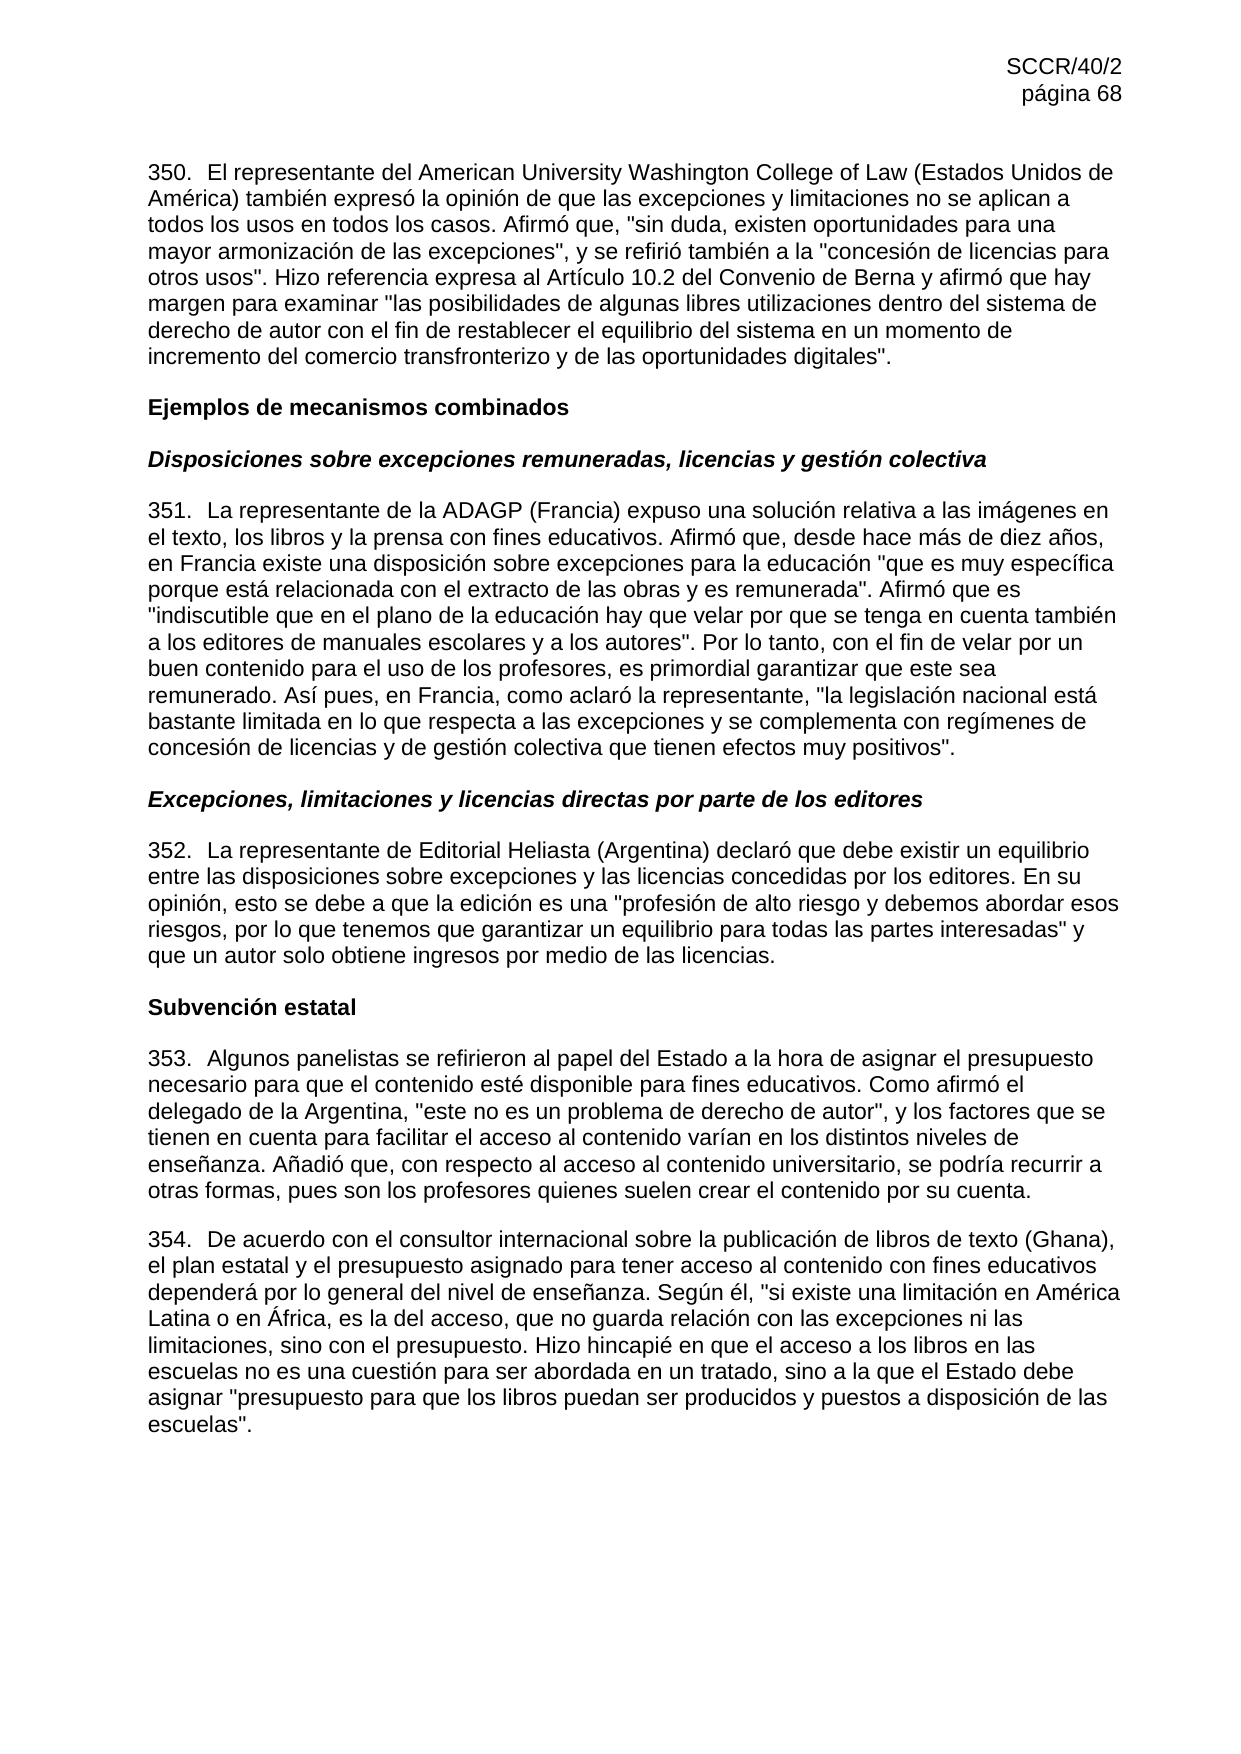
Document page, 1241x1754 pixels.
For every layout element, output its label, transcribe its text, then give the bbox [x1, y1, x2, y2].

subtitle Subvención estatal [148, 994, 1122, 1020]
list Algunos panelistas se refirieron al papel del Estado a la hora de asignar el presupuesto necesario para que el contenido esté disponible para fines educativos. Como afirmó el delegado de la Argentina, "este no es un problema de derecho de autor", y los factores que se tienen en cuenta para facilitar el acceso al contenido varían en los distintos niveles de enseñanza. Añadió que, con respecto al acceso al contenido universitario, se podría recurrir a otras formas, pues son los profesores quienes suelen crear el contenido por su cuenta. [148, 1045, 1122, 1203]
subtitle Excepciones, limitaciones y licencias directas por parte de los editores [148, 786, 1122, 812]
list El representante del American University Washington College of Law (Estados Unidos de América) también expresó la opinión de que las excepciones y limitaciones no se aplican a todos los usos en todos los casos. Afirmó que, "sin duda, existen oportunidades para una mayor armonización de las excepciones", y se refirió también a la "concesión de licencias para otros usos". Hizo referencia expresa al Artículo 10.2 del Convenio de Berna y afirmó que hay margen para examinar "las posibilidades de algunas libres utilizaciones dentro del sistema de derecho de autor con el fin de restablecer el equilibrio del sistema en un momento de incremento del comercio transfronterizo y de las oportunidades digitales". [148, 158, 1122, 369]
list De acuerdo con el consultor internacional sobre la publicación de libros de texto (Ghana), el plan estatal y el presupuesto asignado para tener acceso al contenido con fines educativos dependerá por lo general del nivel de enseñanza. Según él, "si existe una limitación en América Latina o en África, es la del acceso, que no guarda relación con las excepciones ni las limitaciones, sino con el presupuesto. Hizo hincapié en que el acceso a los libros en las escuelas no es una cuestión para ser abordada en un tratado, sino a la que el Estado debe asignar "presupuesto para que los libros puedan ser producidos y puestos a disposición de las escuelas". [148, 1226, 1122, 1437]
list La representante de Editorial Heliasta (Argentina) declaró que debe existir un equilibrio entre las disposiciones sobre excepciones y las licencias concedidas por los editores. En su opinión, esto se debe a que la edición es una "profesión de alto riesgo y debemos abordar esos riesgos, por lo que tenemos que garantizar un equilibrio para todas las partes interesadas" y que un autor solo obtiene ingresos por medio de las licencias. [148, 837, 1122, 969]
subtitle Disposiciones sobre excepciones remuneradas, licencias y gestión colectiva [148, 446, 1122, 472]
subtitle Ejemplos de mecanismos combinados [148, 394, 1122, 421]
list La representante de la ADAGP (Francia) expuso una solución relativa a las imágenes en el texto, los libros y la prensa con fines educativos. Afirmó que, desde hace más de diez años, en Francia existe una disposición sobre excepciones para la educación "que es muy específica porque está relacionada con el extracto de las obras y es remunerada". Afirmó que es "indiscutible que en el plano de la educación hay que velar por que se tenga en cuenta también a los editores de manuales escolares y a los autores". Por lo tanto, con el fin de velar por un buen contenido para el uso de los profesores, es primordial garantizar que este sea remunerado. Así pues, en Francia, como aclaró la representante, "la legislación nacional está bastante limitada en lo que respecta a las excepciones y se complementa con regímenes de concesión de licencias y de gestión colectiva que tienen efectos muy positivos". [148, 497, 1122, 761]
